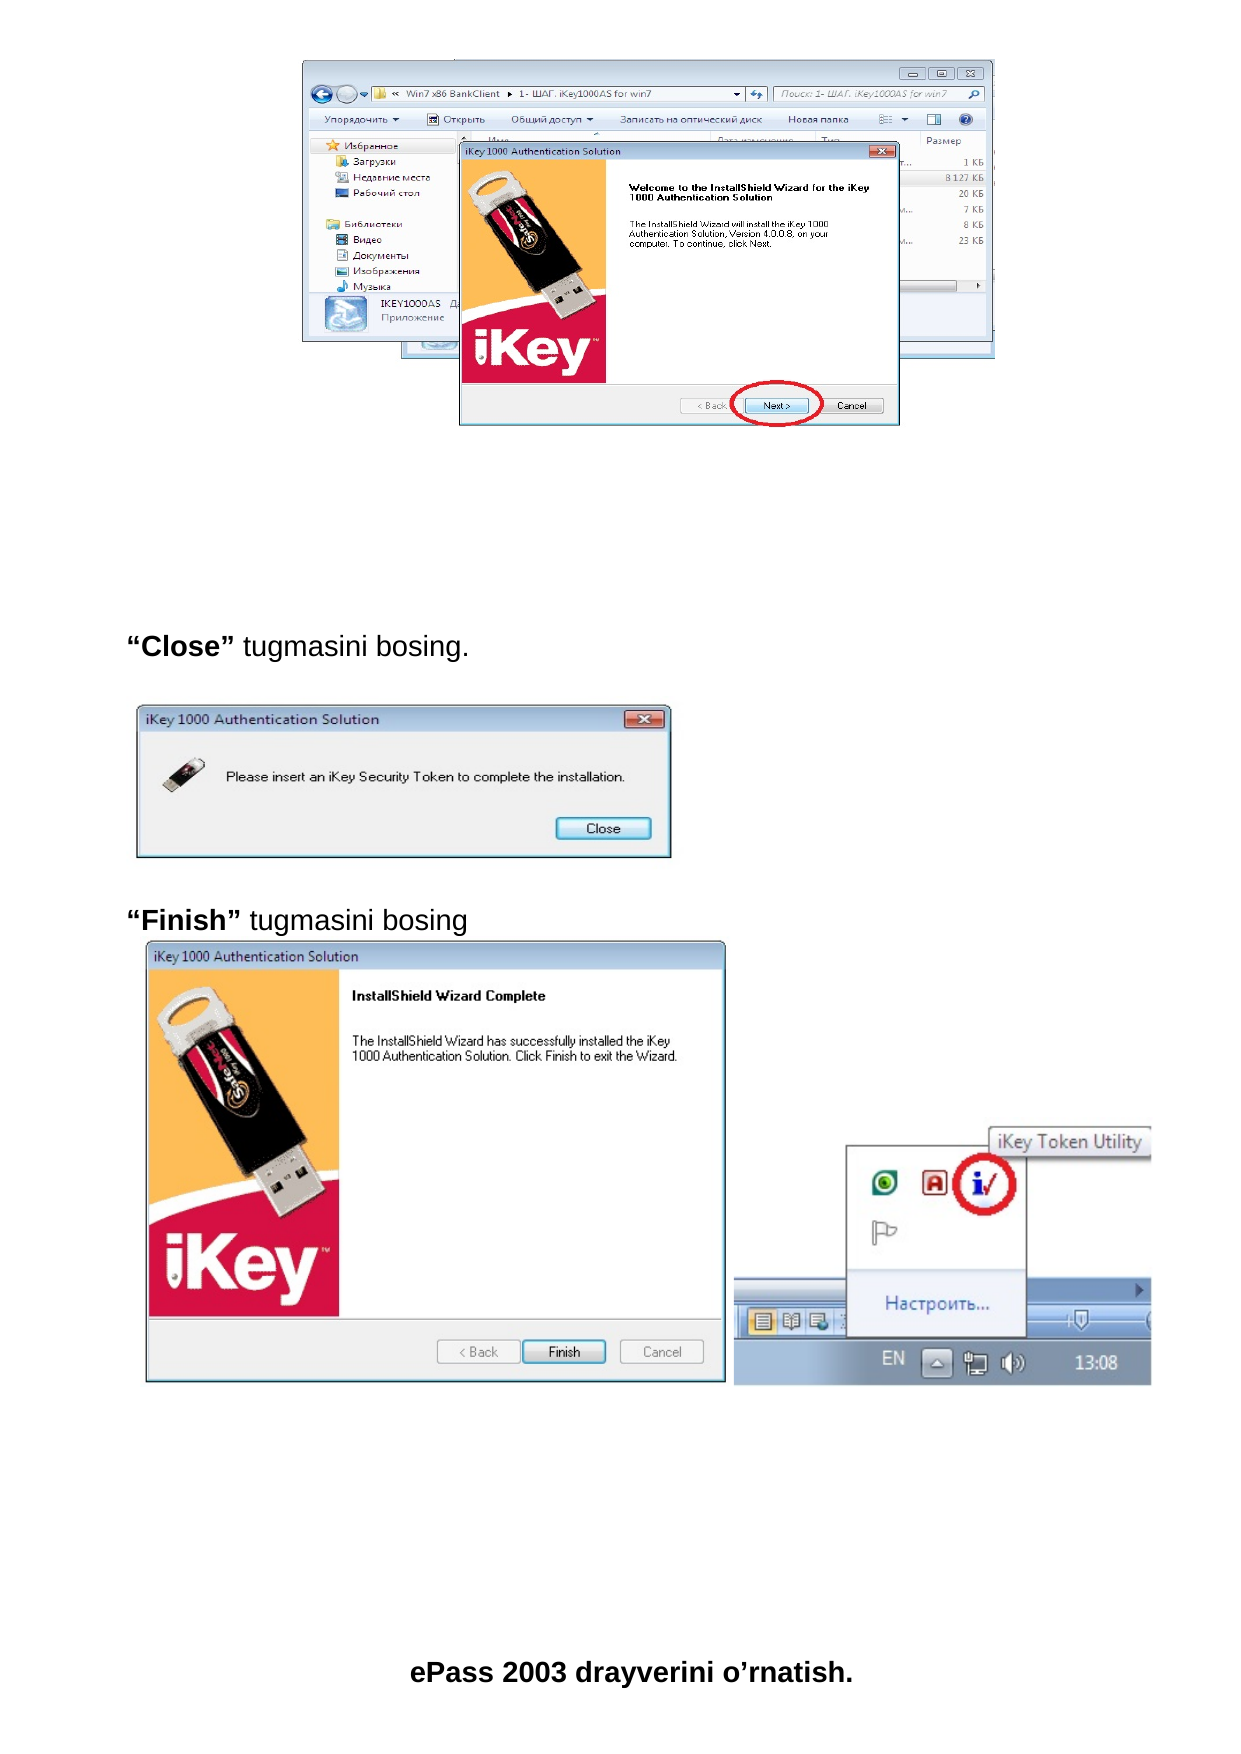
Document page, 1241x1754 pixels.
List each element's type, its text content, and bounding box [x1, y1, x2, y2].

text “Close” tugmasini bosing. [126, 629, 1167, 663]
picture [126, 696, 686, 870]
text ePass 2003 drayverini o’rnatish. [89, 1655, 1167, 1688]
picture [297, 59, 995, 428]
picture [140, 936, 1153, 1387]
text “Finish” tugmasini bosing [126, 903, 1167, 937]
